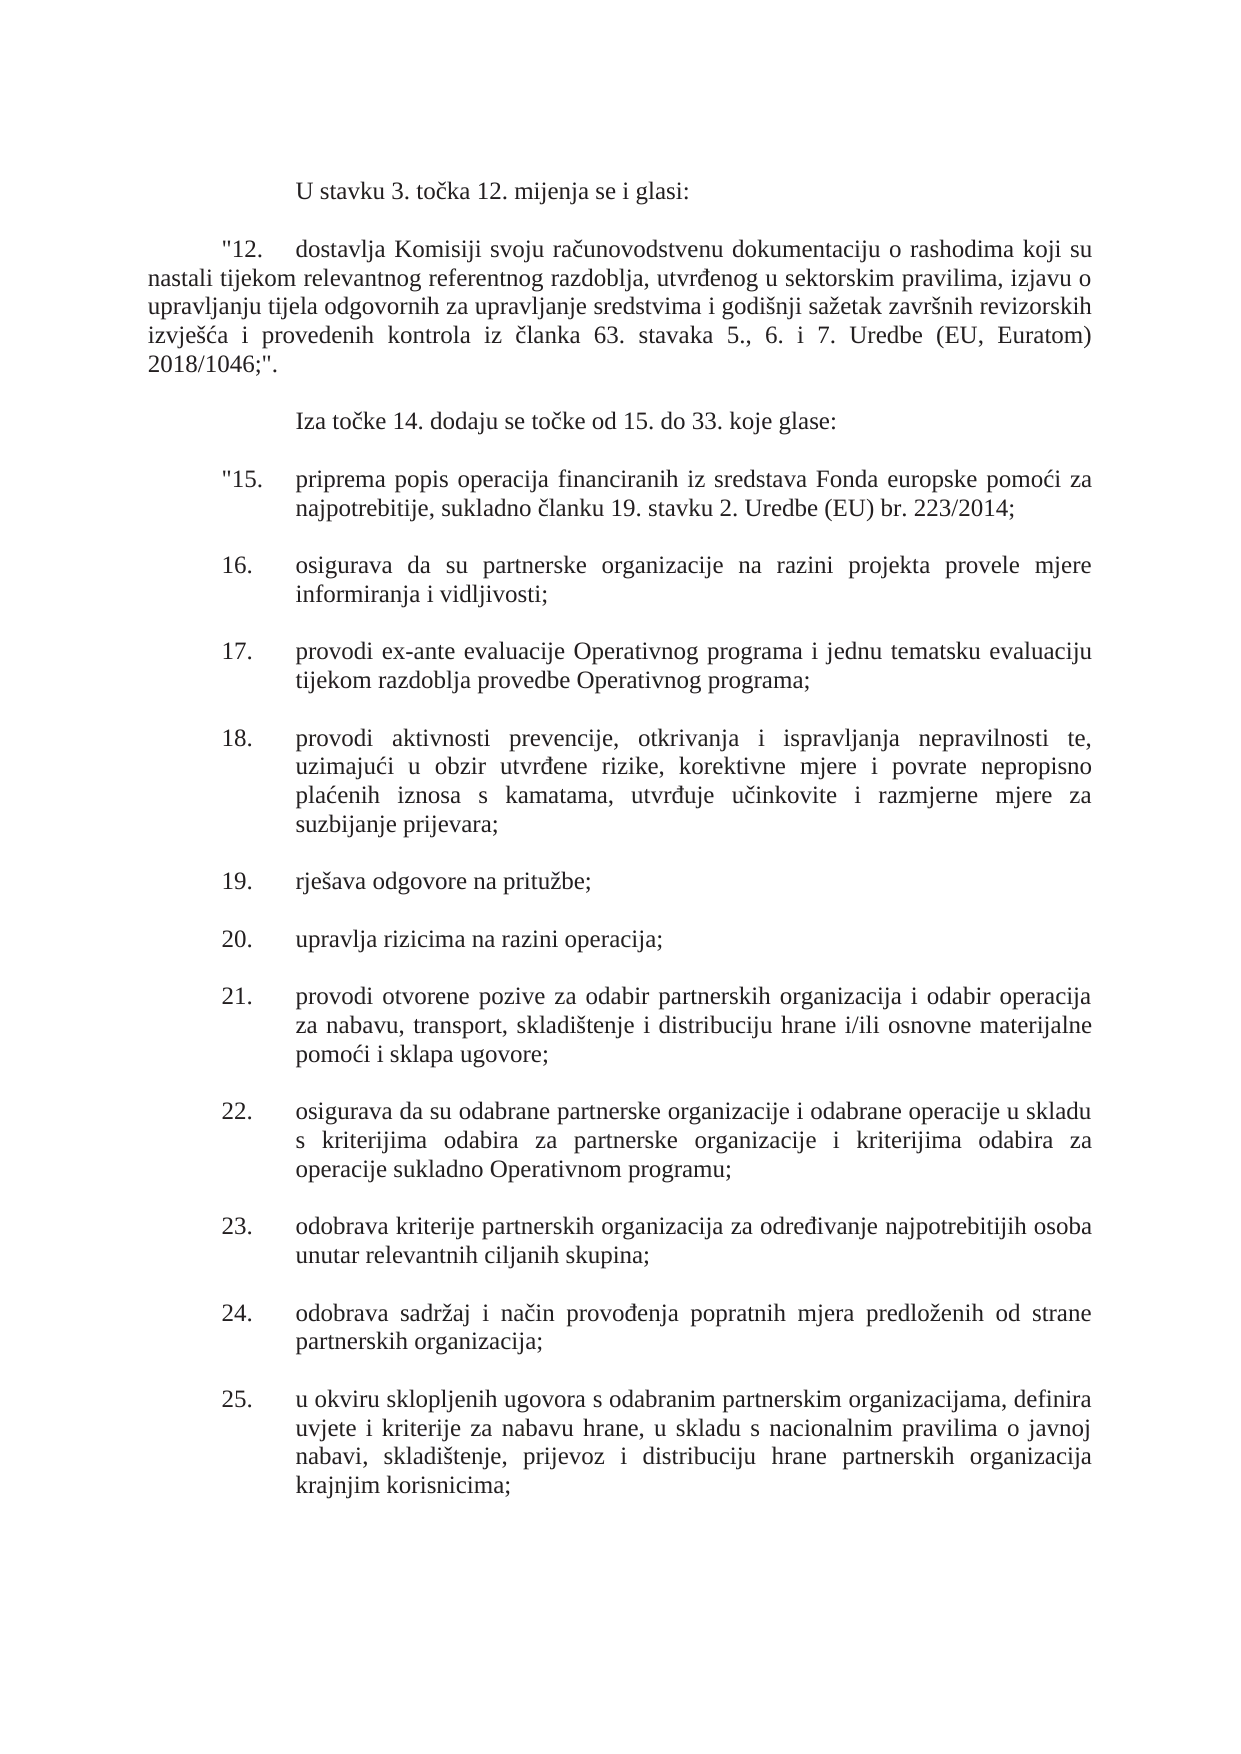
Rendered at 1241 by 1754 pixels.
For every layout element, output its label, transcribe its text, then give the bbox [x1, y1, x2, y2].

text 23. odobrava kriterije partnerskih organizacija za određivanje najpotrebitijih osoba unutar relevantnih ciljanih skupina; [221, 1211, 1093, 1269]
text 20. upravlja rizicima na razini operacija; [221, 924, 1093, 953]
text 25. u okviru sklopljenih ugovora s odabranim partnerskim organizacijama, definira uvjete i kriterije za nabavu hrane, u skladu s nacionalnim pravilima o javnoj nabavi, skladištenje, prijevoz i distribuciju hrane partnerskih organizacija krajnjim korisnicima; [221, 1384, 1093, 1499]
text 19. rješava odgovore na pritužbe; [221, 866, 1093, 895]
text Iza točke 14. dodaju se točke od 15. do 33. koje glase: [148, 406, 1093, 435]
text 16. osigurava da su partnerske organizacije na razini projekta provele mjere informiranja i vidljivosti; [221, 550, 1093, 608]
text 17. provodi ex-ante evaluacije Operativnog programa i jednu tematsku evaluaciju tijekom razdoblja provedbe Operativnog programa; [221, 636, 1093, 694]
text "15. priprema popis operacija financiranih iz sredstava Fonda europske pomoći za najpotrebitije, sukladno članku 19. stavku 2. Uredbe (EU) br. 223/2014; [221, 464, 1093, 521]
text 21. provodi otvorene pozive za odabir partnerskih organizacija i odabir operacija za nabavu, transport, skladištenje i distribuciju hrane i/ili osnovne materijalne pomoći i sklapa ugovore; [221, 981, 1093, 1068]
text 18. provodi aktivnosti prevencije, otkrivanja i ispravljanja nepravilnosti te, uzimajući u obzir utvrđene rizike, korektivne mjere i povrate nepropisno plaćenih iznosa s kamatama, utvrđuje učinkovite i razmjerne mjere za suzbijanje prijevara; [221, 723, 1093, 838]
text 22. osigurava da su odabrane partnerske organizacije i odabrane operacije u skladu s kriterijima odabira za partnerske organizacije i kriterijima odabira za operacije sukladno Operativnom programu; [221, 1096, 1093, 1183]
text 24. odobrava sadržaj i način provođenja popratnih mjera predloženih od strane partnerskih organizacija; [221, 1298, 1093, 1355]
text U stavku 3. točka 12. mijenja se i glasi: [148, 176, 1093, 205]
text "12. dostavlja Komisiji svoju računovodstvenu dokumentaciju o rashodima koji su nastali tijekom relevantnog referentnog razdoblja, utvrđenog u sektorskim pravilima, izjavu o upravljanju tijela odgovornih za upravljanje sredstvima i godišnji sažetak završnih revizorskih izvješća i provedenih kontrola iz članka 63. stavaka 5., 6. i 7. Uredbe (EU, Euratom) 2018/1046;". [148, 234, 1093, 378]
